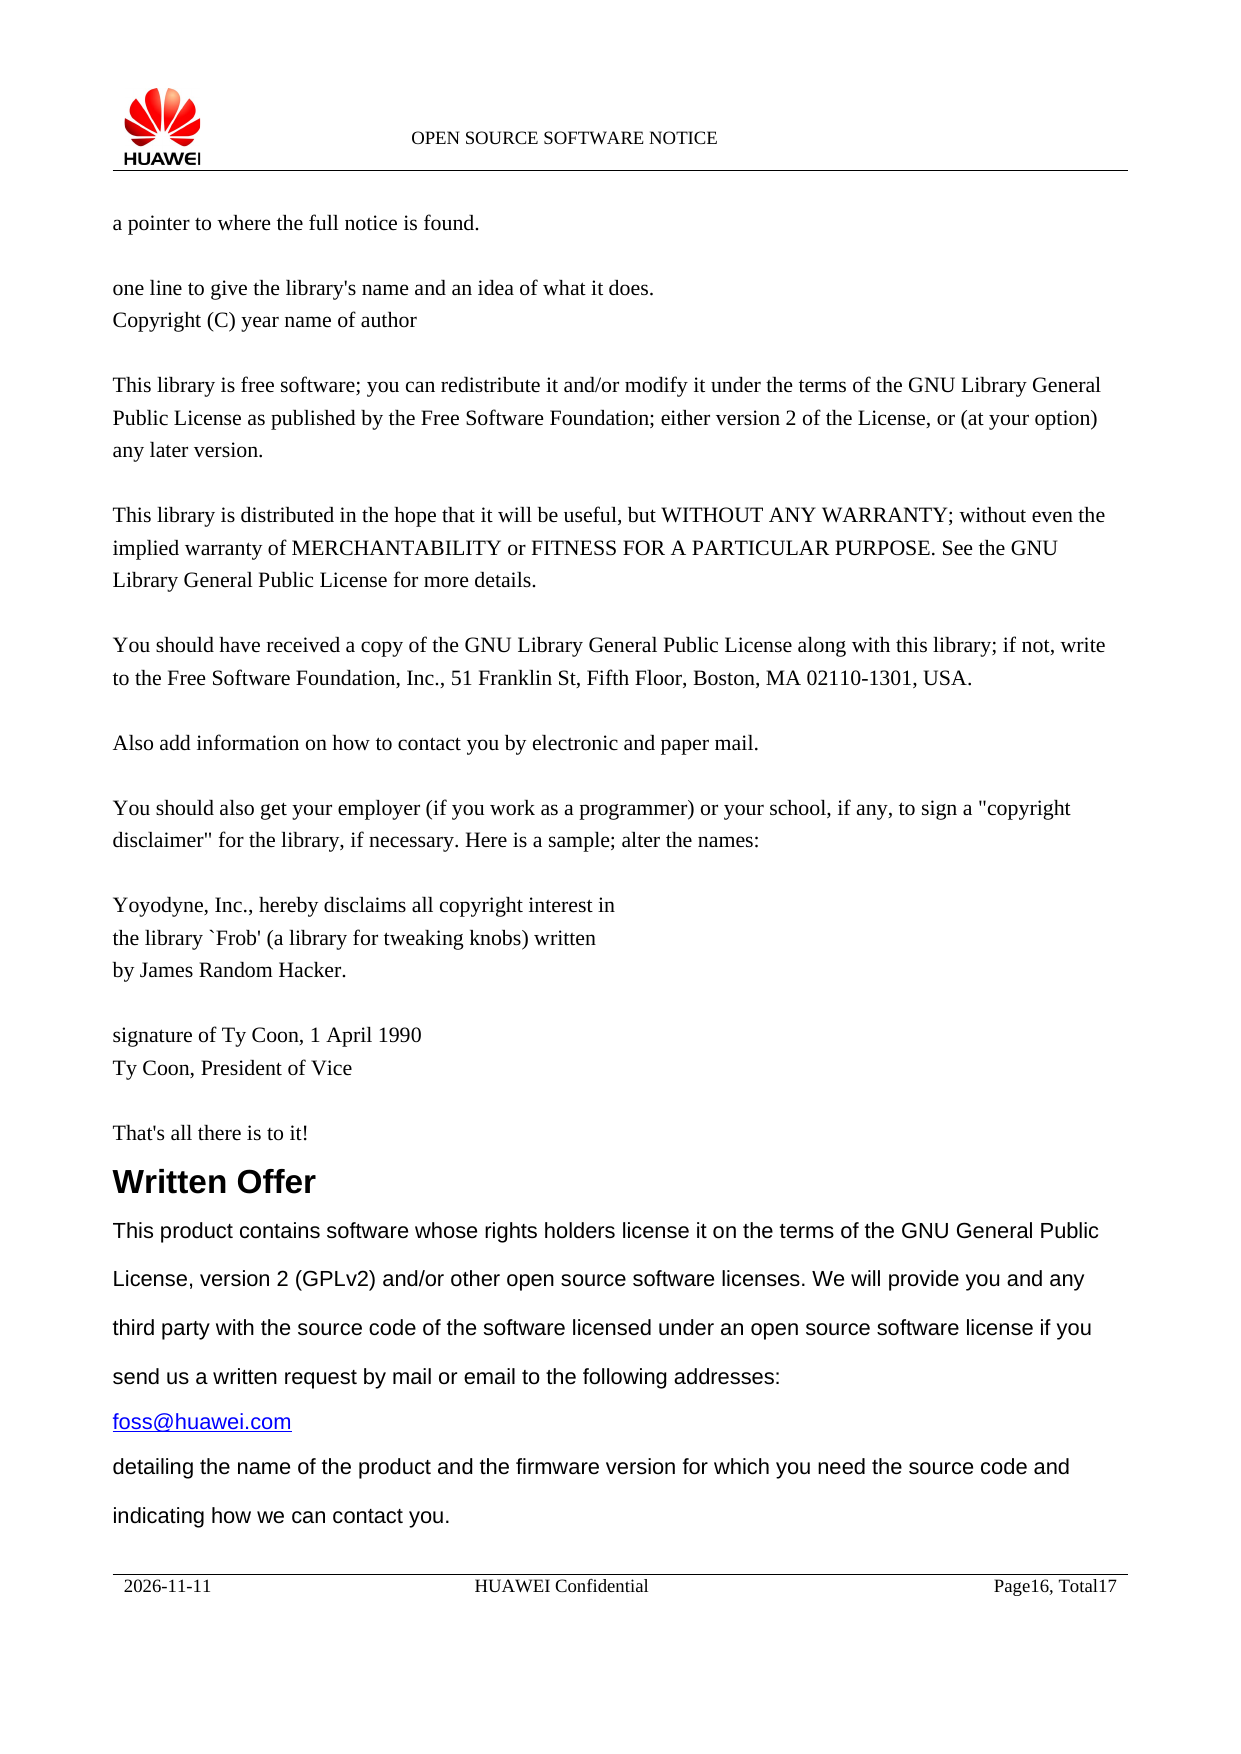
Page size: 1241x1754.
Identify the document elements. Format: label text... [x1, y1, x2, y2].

text detailing the name of the product and the firmware version for which you need the source code and indicating how we can contact you. [112, 1450, 1128, 1532]
text This product contains software whose rights holders license it on the terms of the GNU General Public License, version 2 (GPLv2) and/or other open source software licenses. We will provide you and any third party with the source code of the software licensed under an open source software license if you send us a written request by mail or email to the following addresses: [112, 1214, 1128, 1393]
text foss@huawei.com [112, 1405, 1128, 1438]
picture [124, 88, 201, 165]
text Written Offer [112, 1149, 1128, 1214]
